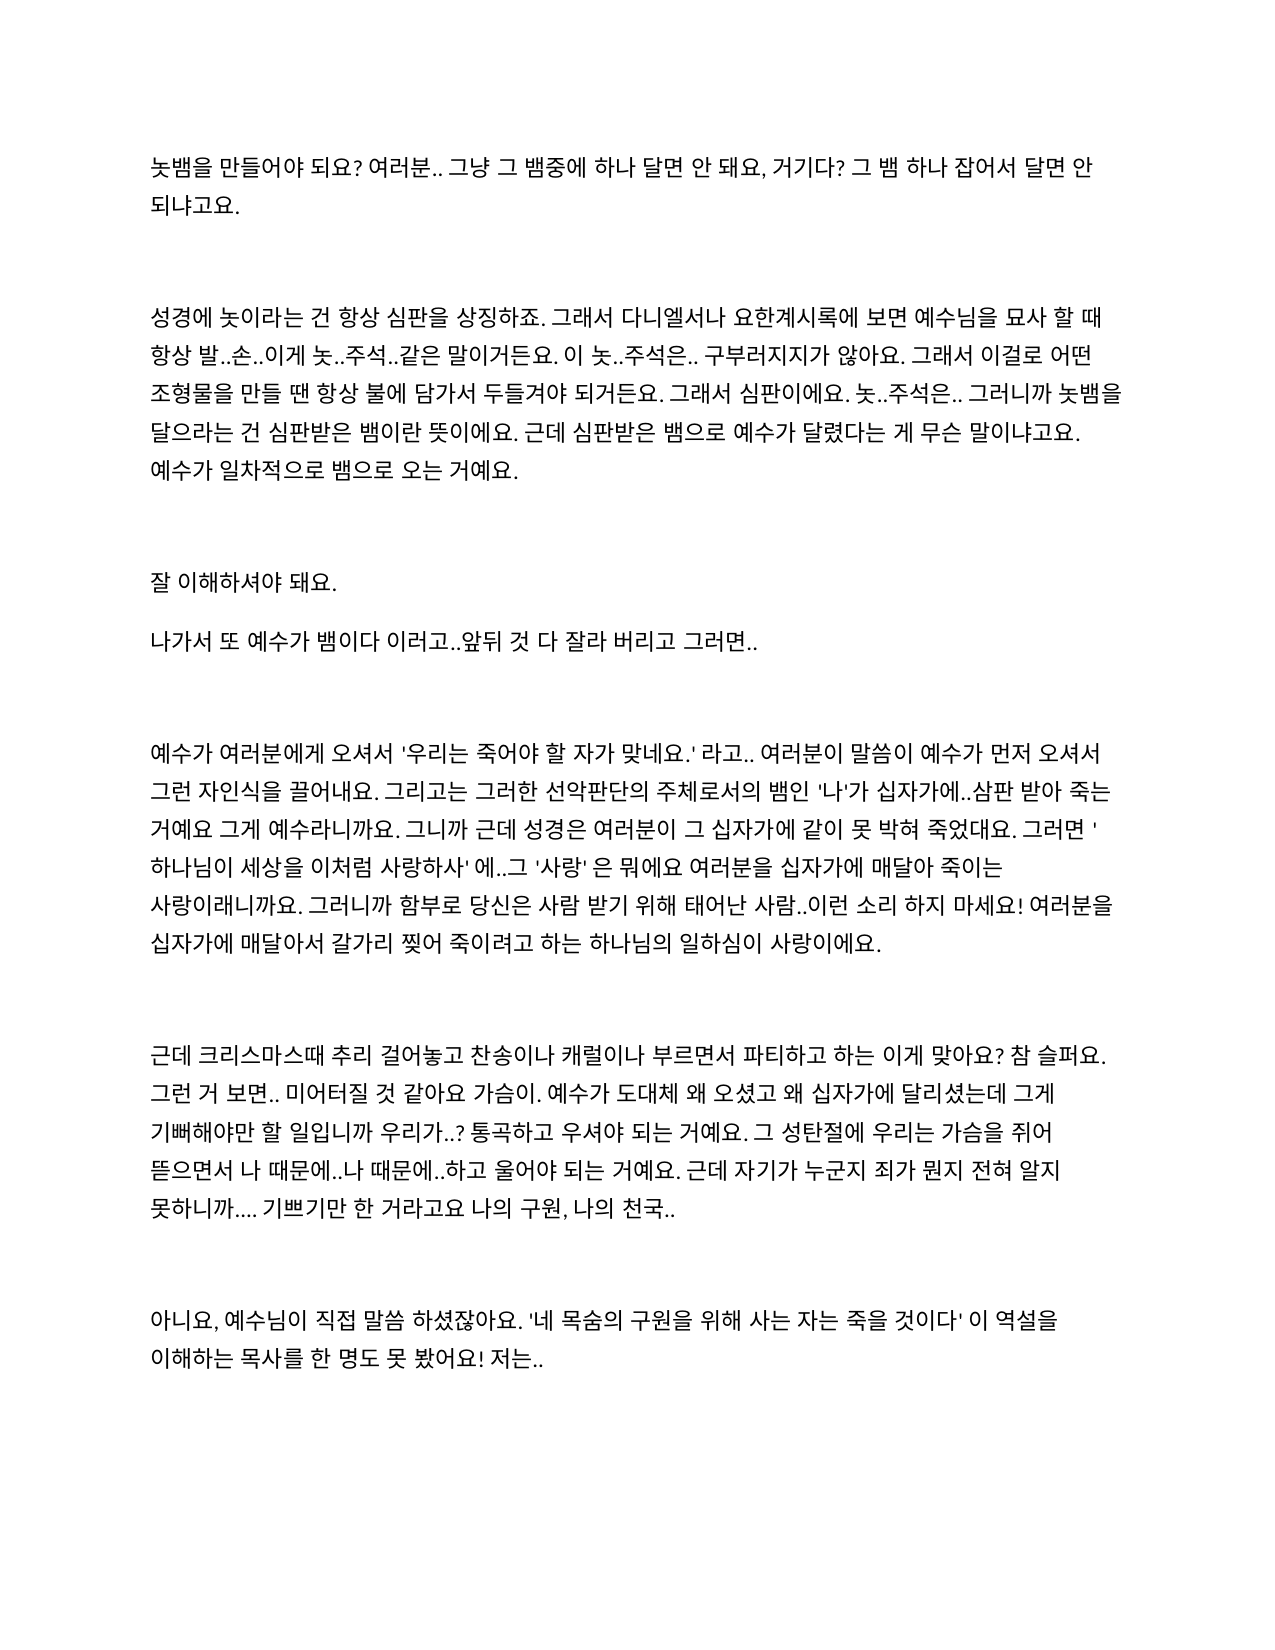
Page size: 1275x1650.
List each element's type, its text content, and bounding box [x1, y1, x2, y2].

text 아니요, 예수님이 직접 말씀 하셨잖아요. '네 목숨의 구원을 위해 사는 자는 죽을 것이다' 이 역설을 이해하는 목사를 한 명도 못 봤어요! 저는.. [150, 1303, 1125, 1374]
text 예수가 여러분에게 오셔서 '우리는 죽어야 할 자가 맞네요.' 라고.. 여러분이 말씀이 예수가 먼저 오셔서 그런 자인식을 끌어내요. 그리고는 그러한 선악판단의 주체로서의 뱀인 '나'가 십자가에..삼판 받아 죽는 거예요 그게 예수라니까요. 그니까 근데 성경은 여러분이 그 십자가에 같이 못 박혀 죽었대요. 그러면 '하나님이 세상을 이처럼 사랑하사' 에..그 '사랑' 은 뭐에요 여러분을 십자가에 매달아 죽이는 사랑이래니까요. 그러니까 함부로 당신은 사람 받기 위해 태어난 사람..이런 소리 하지 마세요! 여러분을 십자가에 매달아서 갈가리 찢어 죽이려고 하는 하나님의 일하심이 사랑이에요. [150, 736, 1125, 959]
text 나가서 또 예수가 뱀이다 이러고..앞뒤 것 다 잘라 버리고 그러면.. [150, 623, 1125, 657]
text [150, 150, 1125, 221]
text 근데 크리스마스때 추리 걸어놓고 찬송이나 캐럴이나 부르면서 파티하고 하는 이게 맞아요? 참 슬퍼요. 그런 거 보면.. 미어터질 것 같아요 가슴이. 예수가 도대체 왜 오셨고 왜 십자가에 달리셨는데 그게 기뻐해야만 할 일입니까 우리가..? 통곡하고 우셔야 되는 거예요. 그 성탄절에 우리는 가슴을 쥐어 뜯으면서 나 때문에..나 때문에..하고 울어야 되는 거예요. 근데 자기가 누군지 죄가 뭔지 전혀 알지 못하니까.... 기쁘기만 한 거라고요 나의 구원, 나의 천국.. [150, 1038, 1125, 1224]
text 성경에 놋이라는 건 항상 심판을 상징하죠. 그래서 다니엘서나 요한계시록에 보면 예수님을 묘사 할 때 항상 발..손..이게 놋..주석..같은 말이거든요. 이 놋..주석은.. 구부러지지가 않아요. 그래서 이걸로 어떤 조형물을 만들 땐 항상 불에 담가서 두들겨야 되거든요. 그래서 심판이에요. 놋..주석은.. 그러니까 놋뱀을 달으라는 건 심판받은 뱀이란 뜻이에요. 근데 심판받은 뱀으로 예수가 달렸다는 게 무슨 말이냐고요. 예수가 일차적으로 뱀으로 오는 거예요. [150, 300, 1125, 486]
text 잘 이해하셔야 돼요. [150, 564, 1125, 598]
